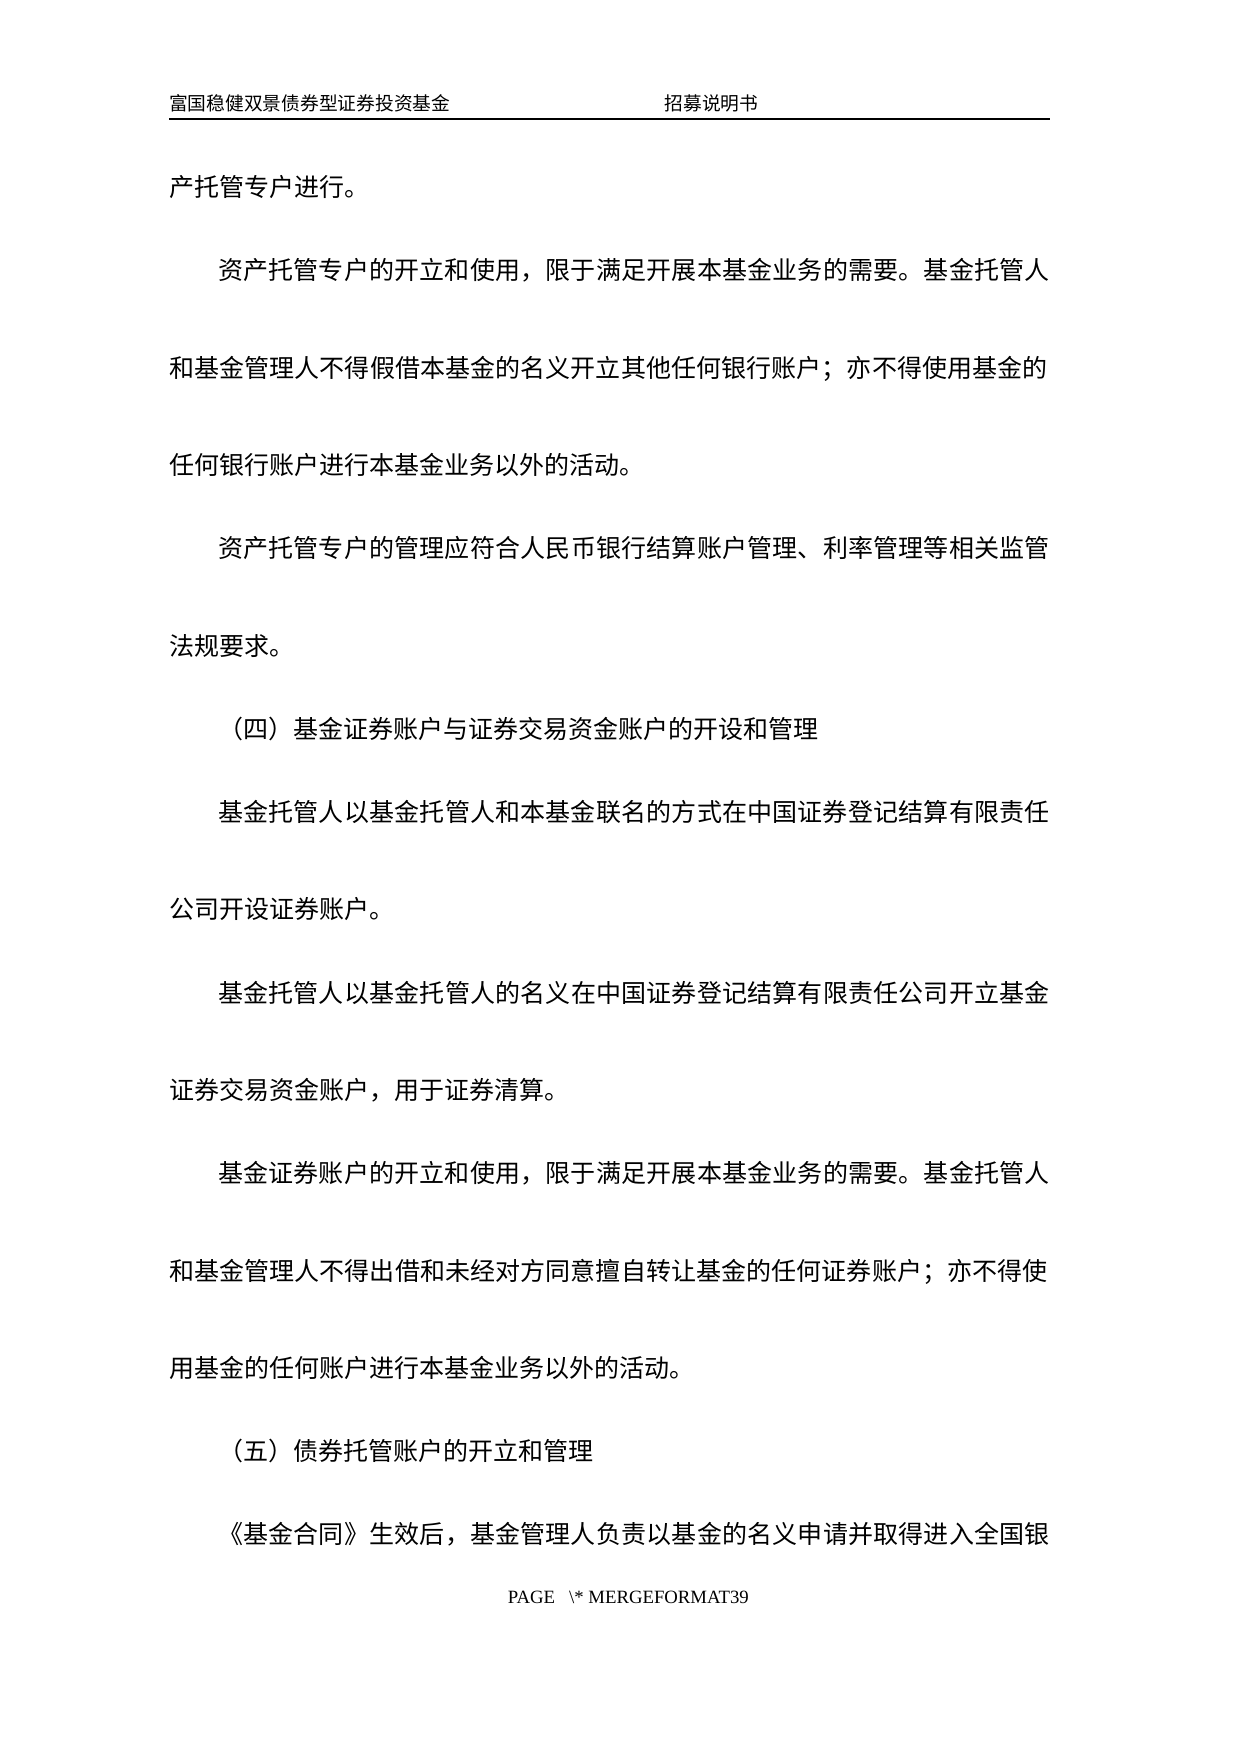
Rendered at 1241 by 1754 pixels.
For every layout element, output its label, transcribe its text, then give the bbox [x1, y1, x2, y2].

text 资产托管专户的管理应符合人民币银行结算账户管理、利率管理等相关监管法规要求。 [169, 514, 1050, 677]
text 基金证券账户的开立和使用，限于满足开展本基金业务的需要。基金托管人和基金管理人不得出借和未经对方同意擅自转让基金的任何证券账户；亦不得使用基金的任何账户进行本基金业务以外的活动。 [169, 1139, 1050, 1399]
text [169, 153, 1050, 218]
text 资产托管专户的开立和使用，限于满足开展本基金业务的需要。基金托管人和基金管理人不得假借本基金的名义开立其他任何银行账户；亦不得使用基金的任何银行账户进行本基金业务以外的活动。 [169, 236, 1050, 496]
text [169, 1501, 1050, 1566]
text 基金托管人以基金托管人和本基金联名的方式在中国证券登记结算有限责任公司开设证券账户。 [169, 778, 1050, 941]
text （五）债券托管账户的开立和管理 [169, 1417, 1050, 1482]
text （四）基金证券账户与证券交易资金账户的开设和管理 [169, 695, 1050, 760]
text 基金托管人以基金托管人的名义在中国证券登记结算有限责任公司开立基金证券交易资金账户，用于证券清算。 [169, 959, 1050, 1121]
